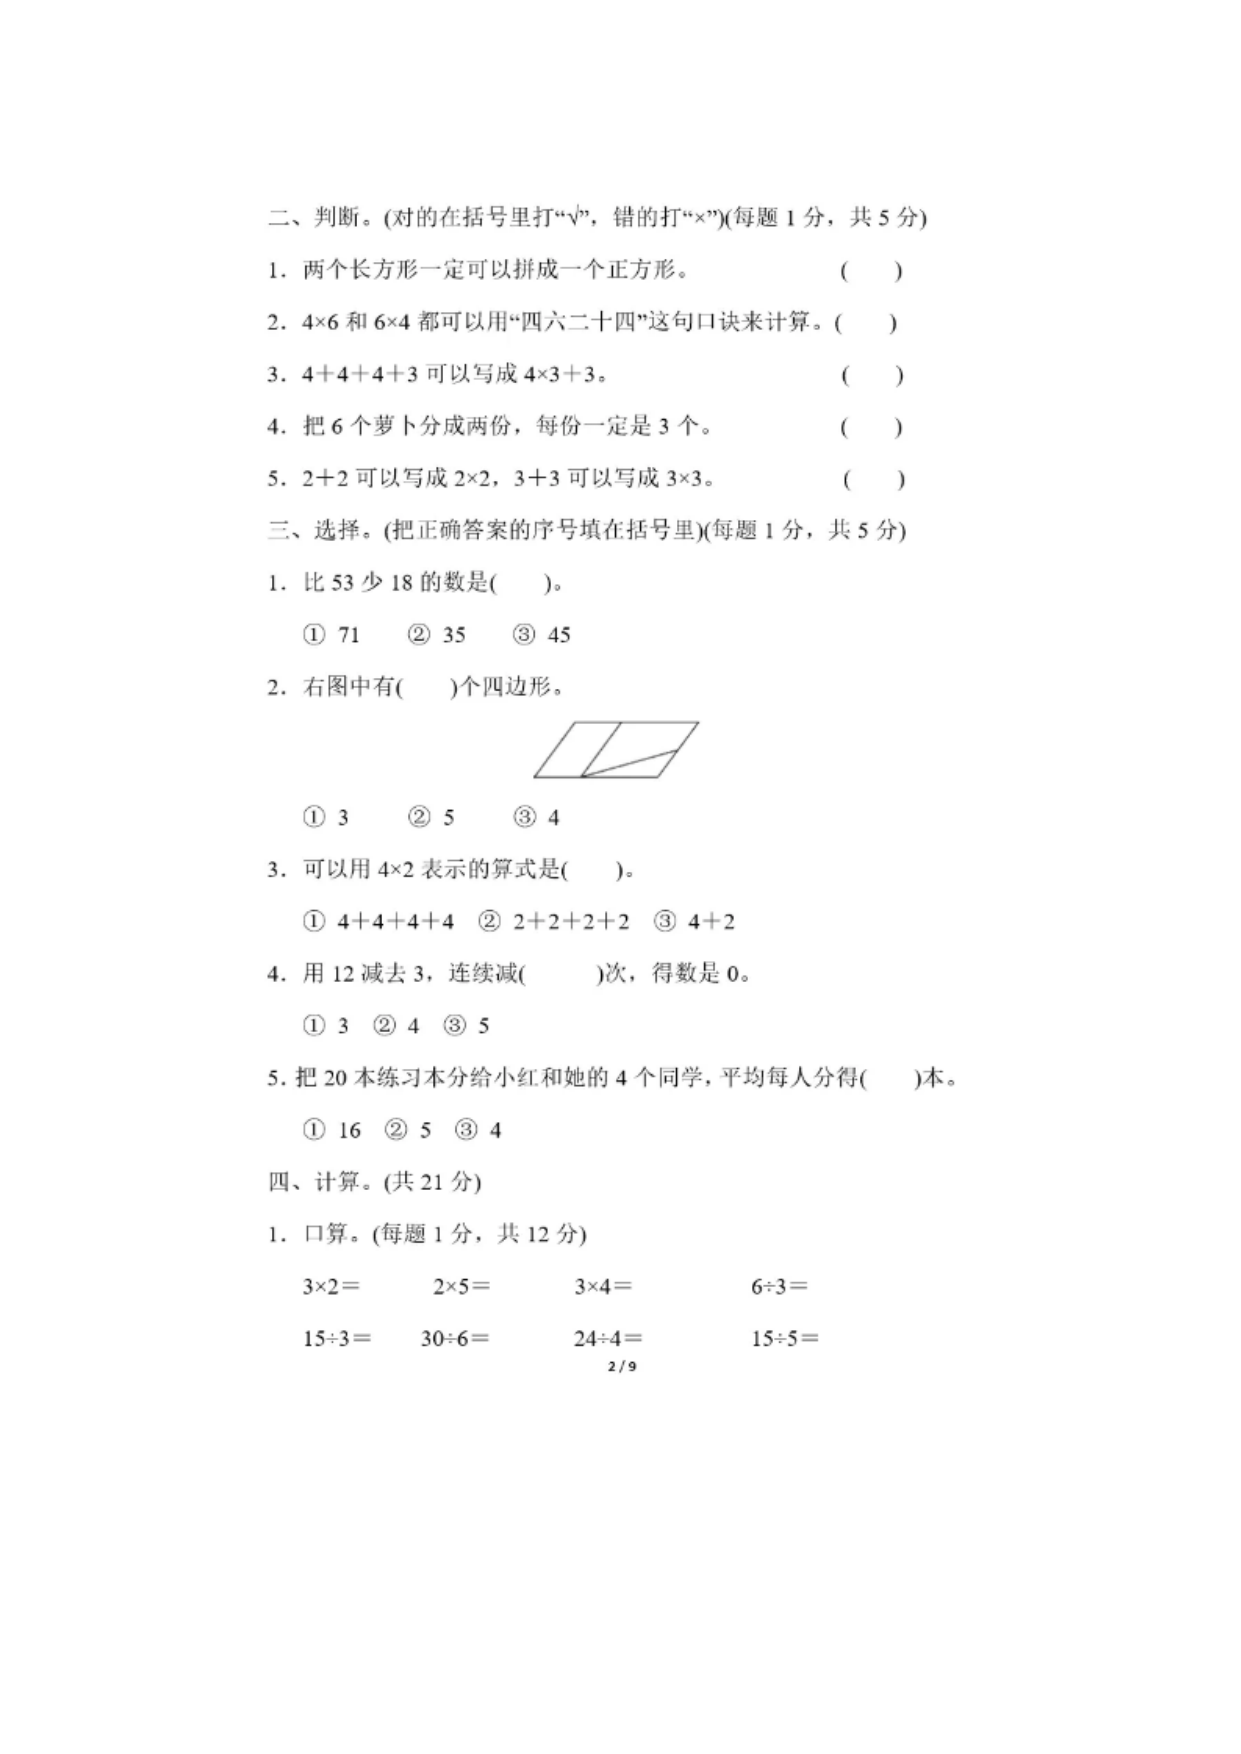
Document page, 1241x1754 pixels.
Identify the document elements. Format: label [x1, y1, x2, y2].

picture [210, 162, 1031, 1412]
